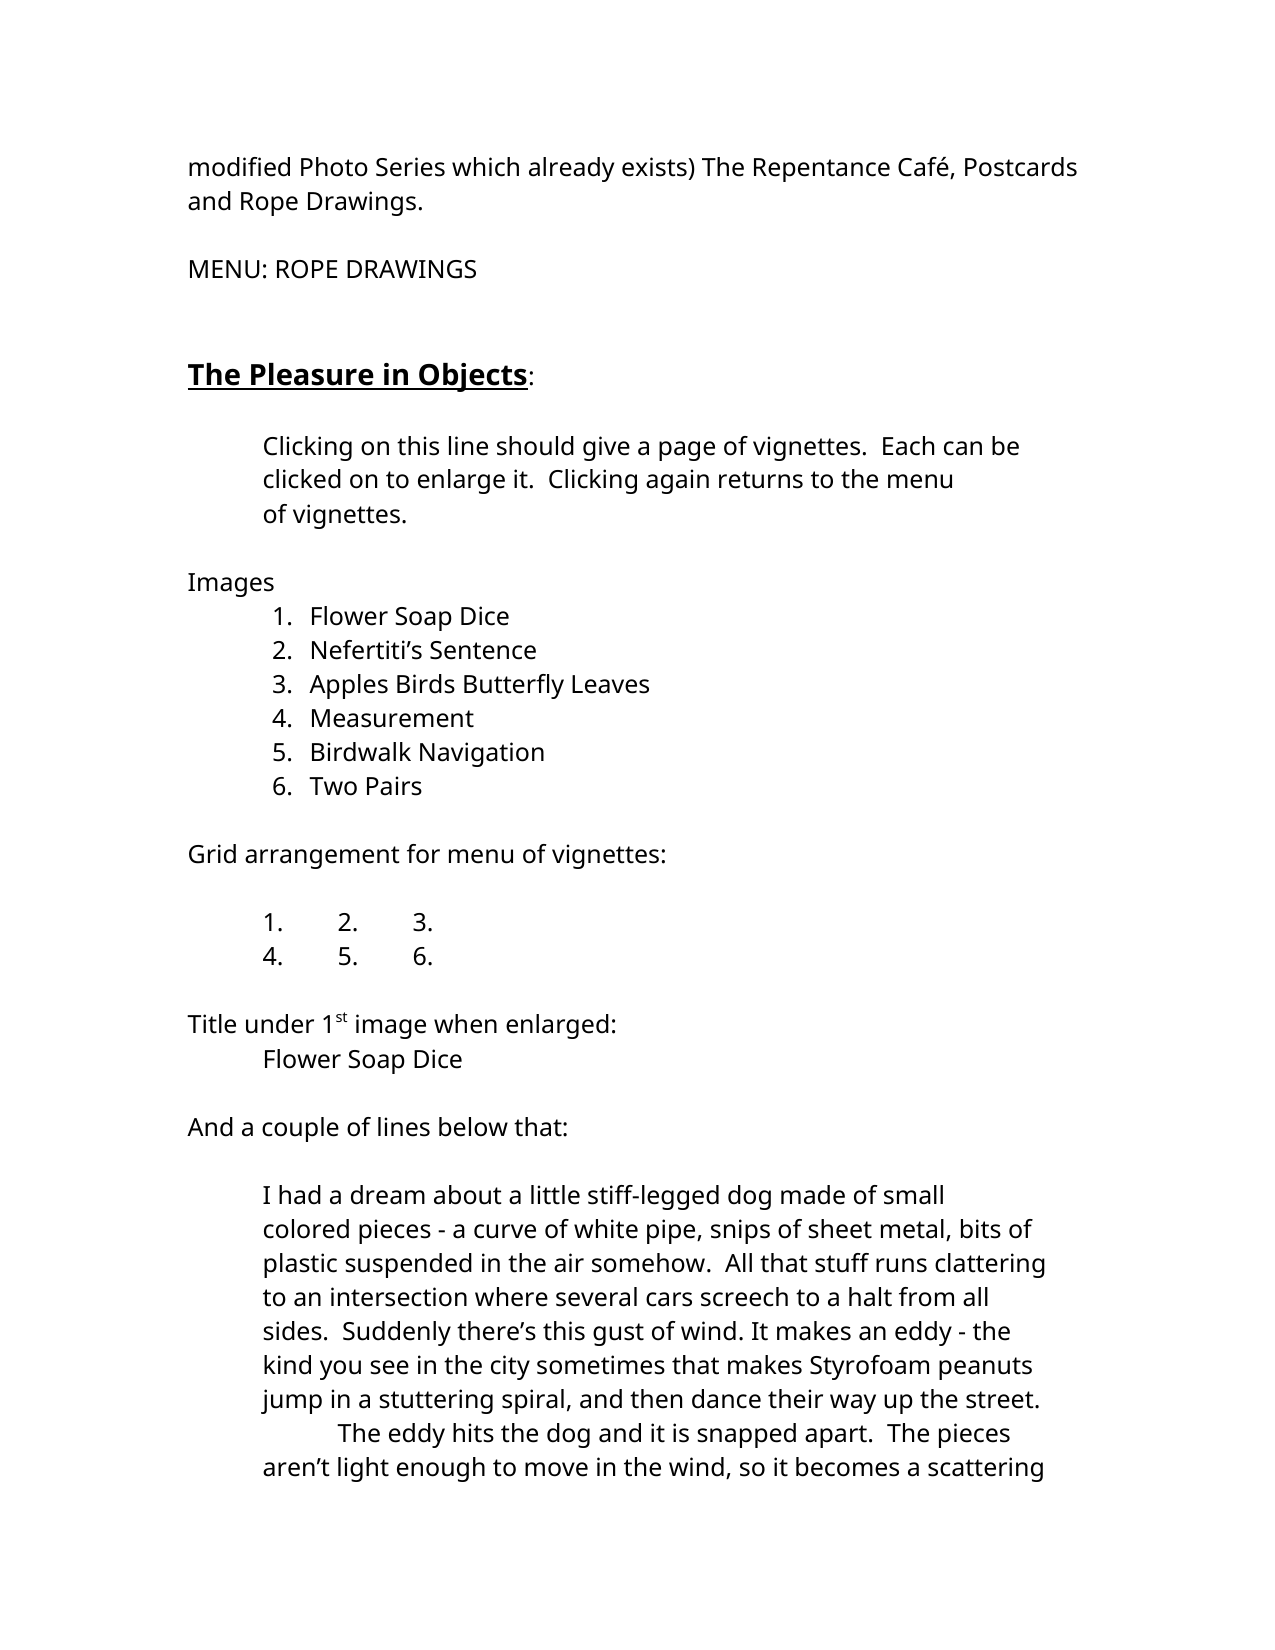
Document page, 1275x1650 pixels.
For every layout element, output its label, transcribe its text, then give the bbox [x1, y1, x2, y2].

text colored pieces - a curve of white pipe, snips of sheet metal, bits of [187, 1212, 1087, 1246]
text 1. 2. 3. [187, 905, 1087, 939]
text The eddy hits the dog and it is snapped apart. The pieces [187, 1416, 1087, 1450]
text aren’t light enough to move in the wind, so it becomes a scattering [187, 1450, 1087, 1484]
text sides. Suddenly there’s this gust of wind. It makes an eddy - the [187, 1314, 1087, 1348]
text I had a dream about a little stiff-legged dog made of small [187, 1177, 1087, 1212]
list Birdwalk Navigation [272, 735, 1087, 769]
list Two Pairs [272, 769, 1087, 803]
text 4. 5. 6. [187, 939, 1087, 973]
list Nefertiti’s Sentence [272, 632, 1087, 667]
text Clicking on this line should give a page of vignettes. Each can be [187, 428, 1087, 462]
text Grid arrangement for menu of vignettes: [187, 837, 1087, 871]
text MENU: ROPE DRAWINGS [187, 252, 1087, 286]
text plastic suspended in the air somehow. All that stuff runs clattering [187, 1246, 1087, 1280]
text jump in a stuttering spiral, and then dance their way up the street. [187, 1382, 1087, 1416]
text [187, 150, 1087, 218]
list Measurement [272, 701, 1087, 735]
text of vignettes. [187, 496, 1087, 530]
text And a couple of lines below that: [187, 1109, 1087, 1143]
list Flower Soap Dice [272, 598, 1087, 632]
text Images [187, 564, 1087, 598]
text to an intersection where several cars screech to a halt from all [187, 1280, 1087, 1314]
text Flower Soap Dice [187, 1041, 1087, 1075]
list Apples Birds Butterfly Leaves [272, 667, 1087, 701]
text Title under 1st image when enlarged: [187, 1007, 1087, 1041]
text The Pleasure in Objects: [187, 354, 1087, 394]
text kind you see in the city sometimes that makes Styrofoam peanuts [187, 1348, 1087, 1382]
text clicked on to enlarge it. Clicking again returns to the menu [187, 462, 1087, 496]
